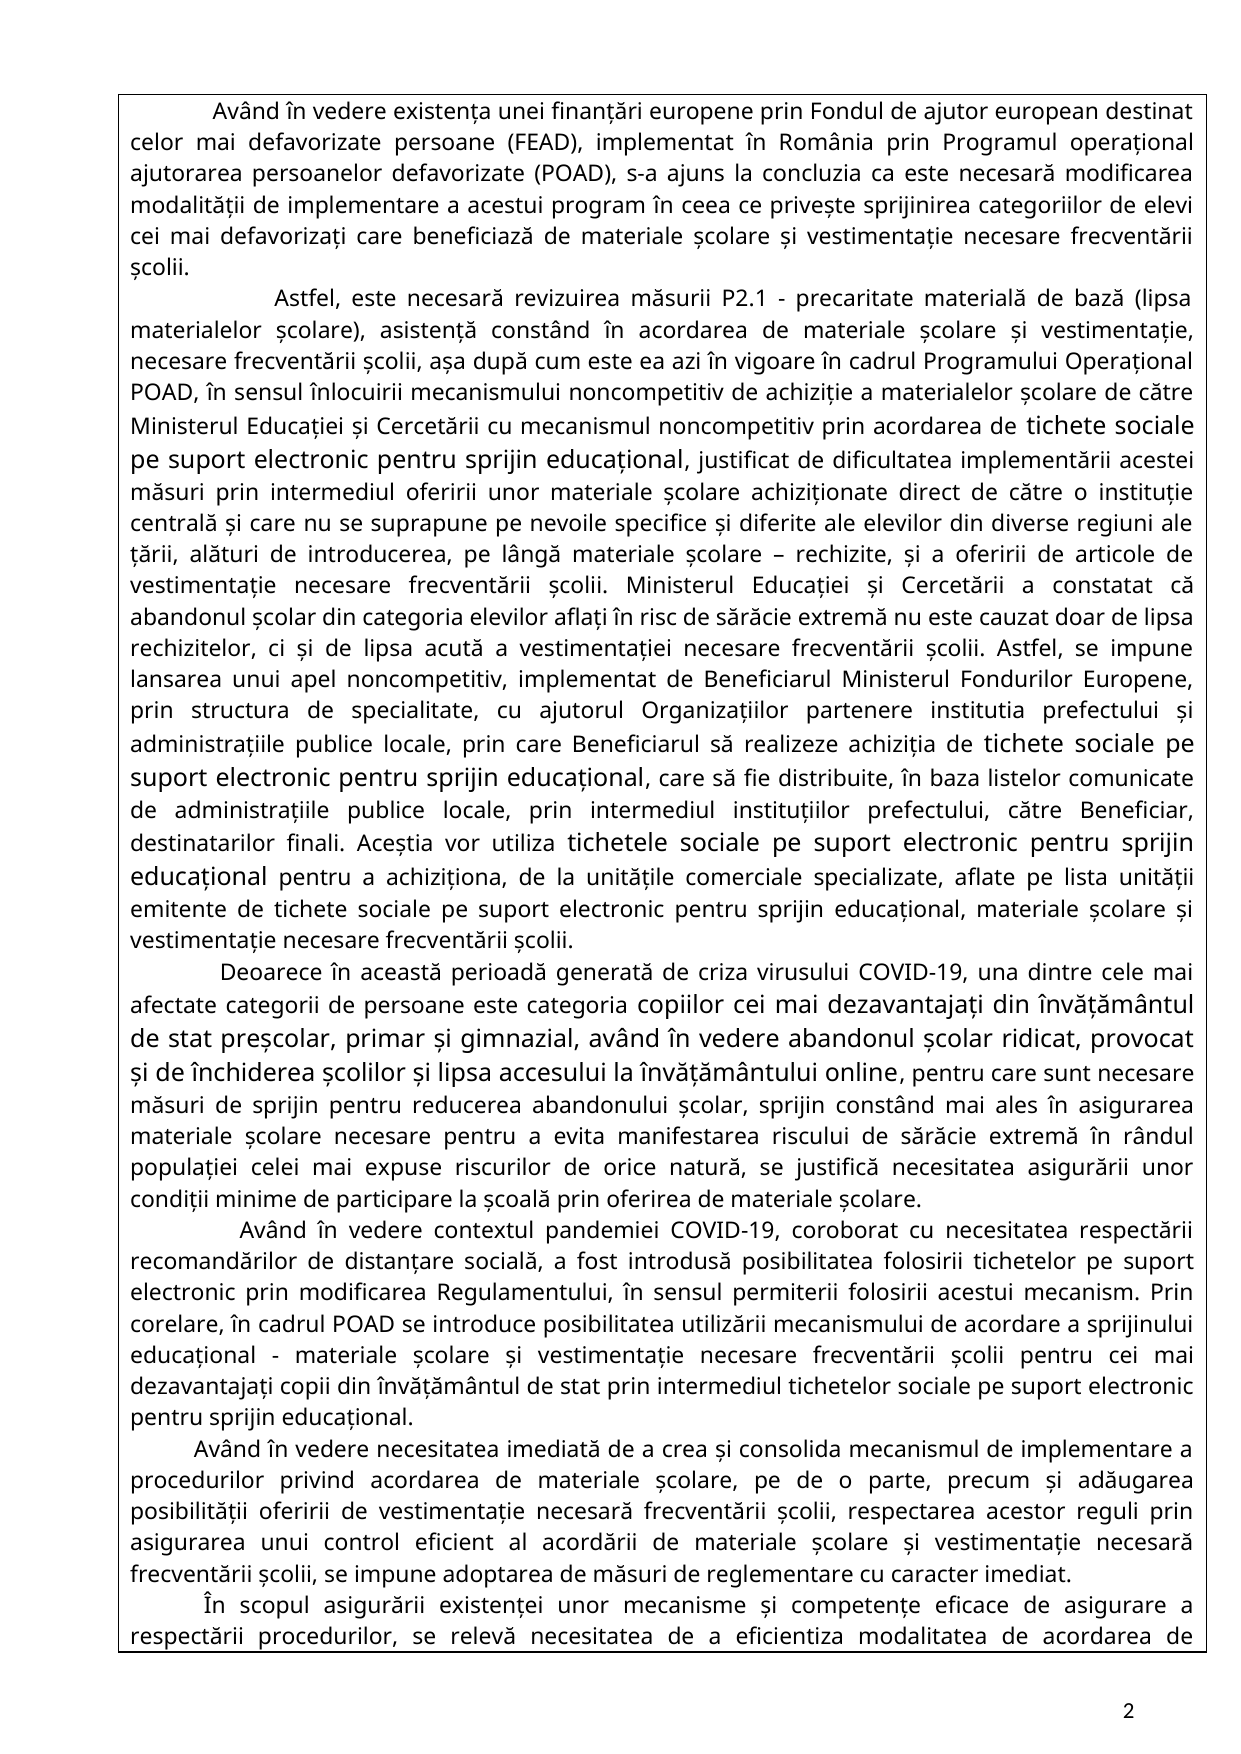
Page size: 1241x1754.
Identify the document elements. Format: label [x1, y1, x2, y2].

table_cell [119, 95, 1206, 1651]
